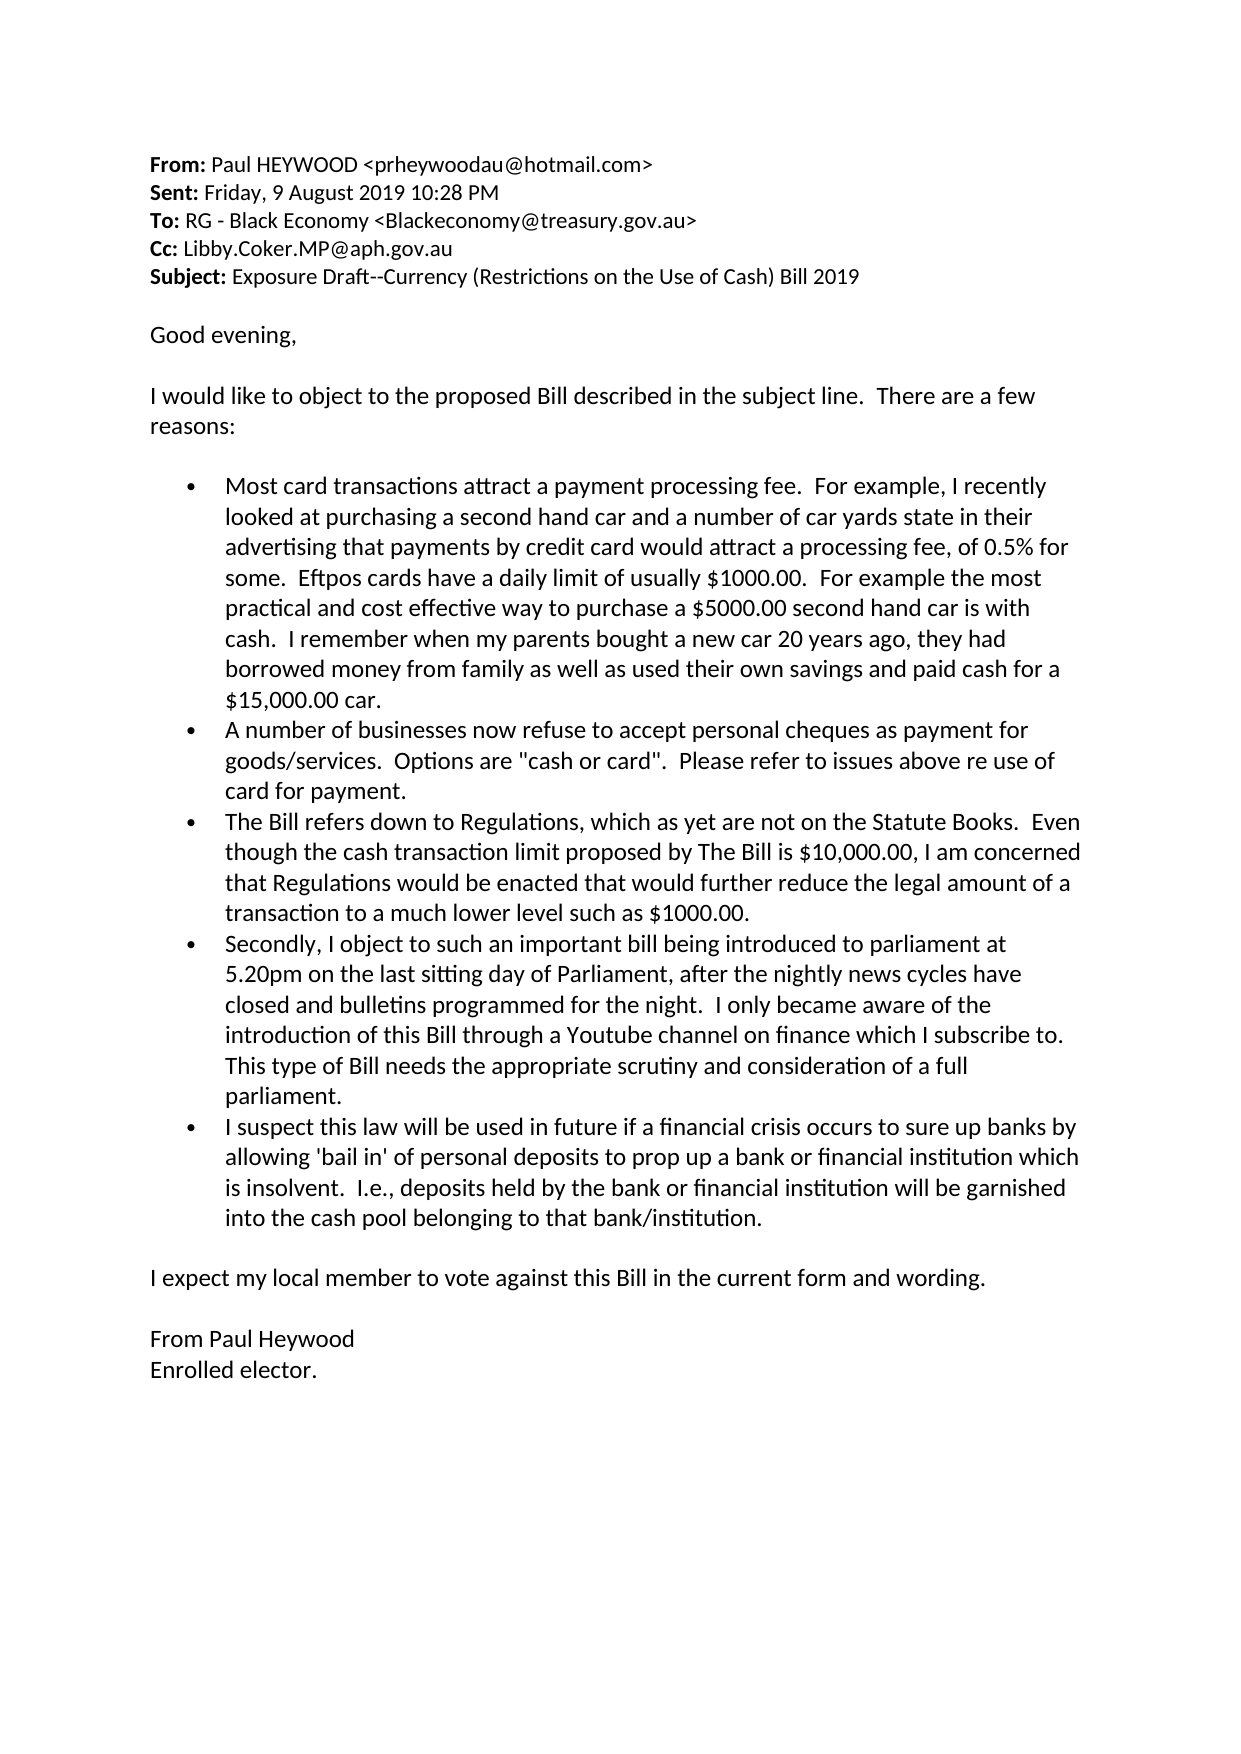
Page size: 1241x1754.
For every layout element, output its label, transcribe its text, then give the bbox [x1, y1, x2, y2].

list A number of businesses now refuse to accept personal cheques as payment for goods/services. Options are "cash or card". Please refer to issues above re use of card for payment. [187, 714, 1090, 806]
list I suspect this law will be used in future if a financial crisis occurs to sure up banks by allowing 'bail in' of personal deposits to prop up a bank or financial institution which is insolvent. I.e., deposits held by the bank or financial institution will be garnished into the cash pool belonging to that bank/institution. [187, 1111, 1090, 1233]
text From: Paul HEYWOOD <prheywoodau@hotmail.com> Sent: Friday, 9 August 2019 10:28 PM To: RG - Black Economy <Blackeconomy@treasury.gov.au> Cc: Libby.Coker.MP@aph.gov.au Subject: Exposure Draft--Currency (Restrictions on the Use of Cash) Bill 2019 [150, 150, 1090, 290]
list Secondly, I object to such an important bill being introduced to parliament at 5.20pm on the last sitting day of Parliament, after the nightly news cycles have closed and bulletins programmed for the night. I only became aware of the introduction of this Bill through a Youtube channel on finance which I subscribe to. This type of Bill needs the appropriate scrutiny and consideration of a full parliament. [187, 928, 1090, 1111]
list The Bill refers down to Regulations, which as yet are not on the Statute Books. Even though the cash transaction limit proposed by The Bill is $10,000.00, I am concerned that Regulations would be enacted that would further reduce the legal amount of a transaction to a much lower level such as $1000.00. [187, 806, 1090, 928]
list Most card transactions attract a payment processing fee. For example, I recently looked at purchasing a second hand car and a number of car yards state in their advertising that payments by credit card would attract a processing fee, of 0.5% for some. Eftpos cards have a daily limit of usually $1000.00. For example the most practical and cost effective way to purchase a $5000.00 second hand car is with cash. I remember when my parents bought a new car 20 years ago, they had borrowed money from family as well as used their own savings and paid cash for a $15,000.00 car. [187, 470, 1090, 714]
text Enrolled elector. [150, 1354, 1090, 1384]
text From Paul Heywood [150, 1323, 1090, 1354]
text Good evening, [150, 319, 1090, 349]
text I expect my local member to vote against this Bill in the current form and wording. [150, 1262, 1090, 1293]
text I would like to object to the proposed Bill described in the subject line. There are a few reasons: [150, 380, 1090, 441]
